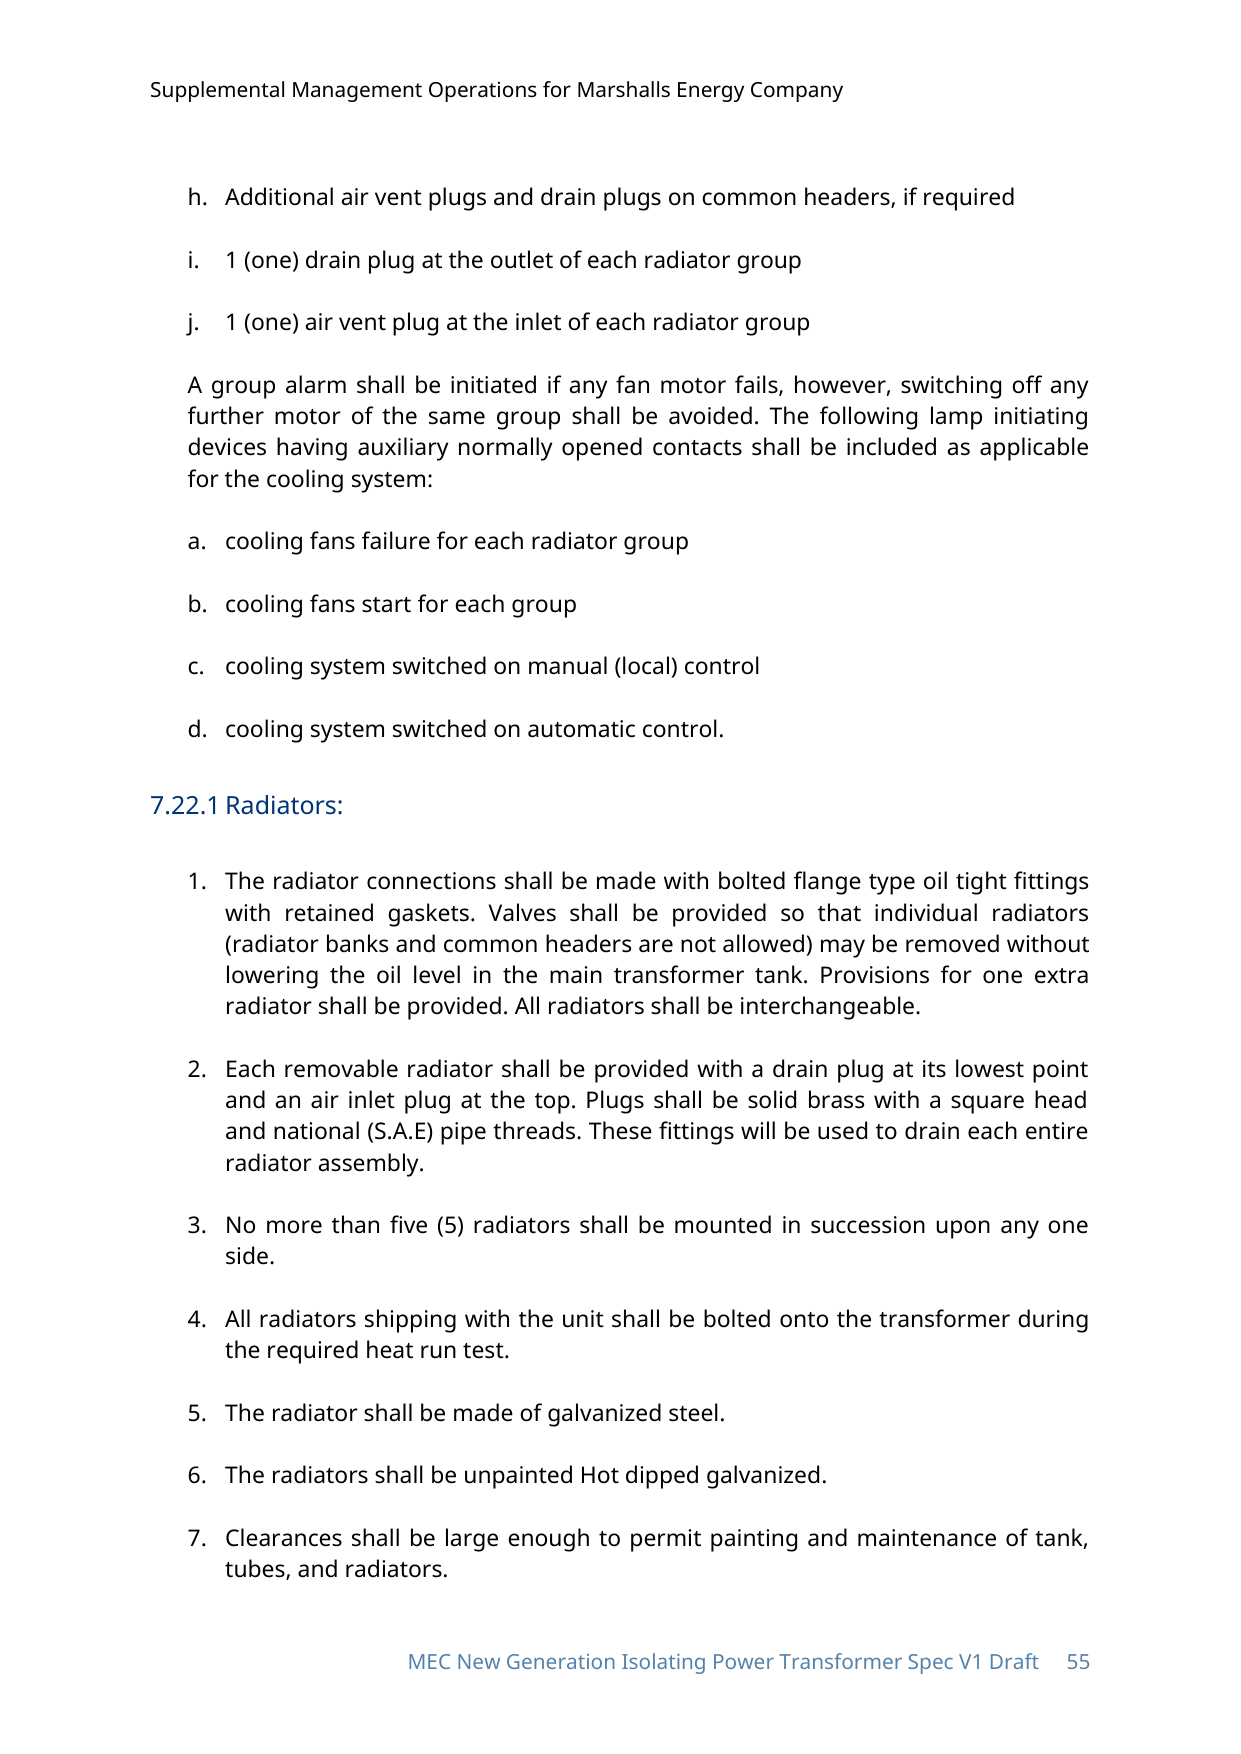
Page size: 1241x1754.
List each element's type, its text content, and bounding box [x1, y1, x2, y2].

list 1 (one) drain plug at the outlet of each radiator group [187, 244, 1090, 275]
list cooling system switched on automatic control. [187, 712, 1090, 744]
list The radiator shall be made of galvanized steel. [187, 1397, 1090, 1428]
list Additional air vent plugs and drain plugs on common headers, if required [187, 181, 1090, 212]
list No more than five (5) radiators shall be mounted in succession upon any one side. [187, 1209, 1090, 1272]
list cooling system switched on manual (local) control [187, 650, 1090, 681]
list cooling fans failure for each radiator group [187, 525, 1090, 556]
text A group alarm shall be initiated if any fan motor fails, however, switching off any further motor of the same group shall be avoided. The following lamp initiating devices having auxiliary normally opened contacts shall be included as applicable for the cooling system: [187, 369, 1090, 494]
list Each removable radiator shall be provided with a drain plug at its lowest point and an air inlet plug at the top. Plugs shall be solid brass with a square head and national (S.A.E) pipe threads. These fittings will be used to drain each entire radiator assembly. [187, 1053, 1090, 1178]
list The radiators shall be unpainted Hot dipped galvanized. [187, 1459, 1090, 1490]
list All radiators shipping with the unit shall be bolted onto the transformer during the required heat run test. [187, 1303, 1090, 1365]
list cooling fans start for each group [187, 587, 1090, 619]
subtitle Radiators: [150, 787, 1090, 822]
list Clearances shall be large enough to permit painting and maintenance of tank, tubes, and radiators. [187, 1522, 1090, 1584]
list The radiator connections shall be made with bolted flange type oil tight fittings with retained gaskets. Valves shall be provided so that individual radiators (radiator banks and common headers are not allowed) may be removed without lowering the oil level in the main transformer tank. Provisions for one extra radiator shall be provided. All radiators shall be interchangeable. [187, 865, 1090, 1022]
list 1 (one) air vent plug at the inlet of each radiator group [187, 306, 1090, 337]
